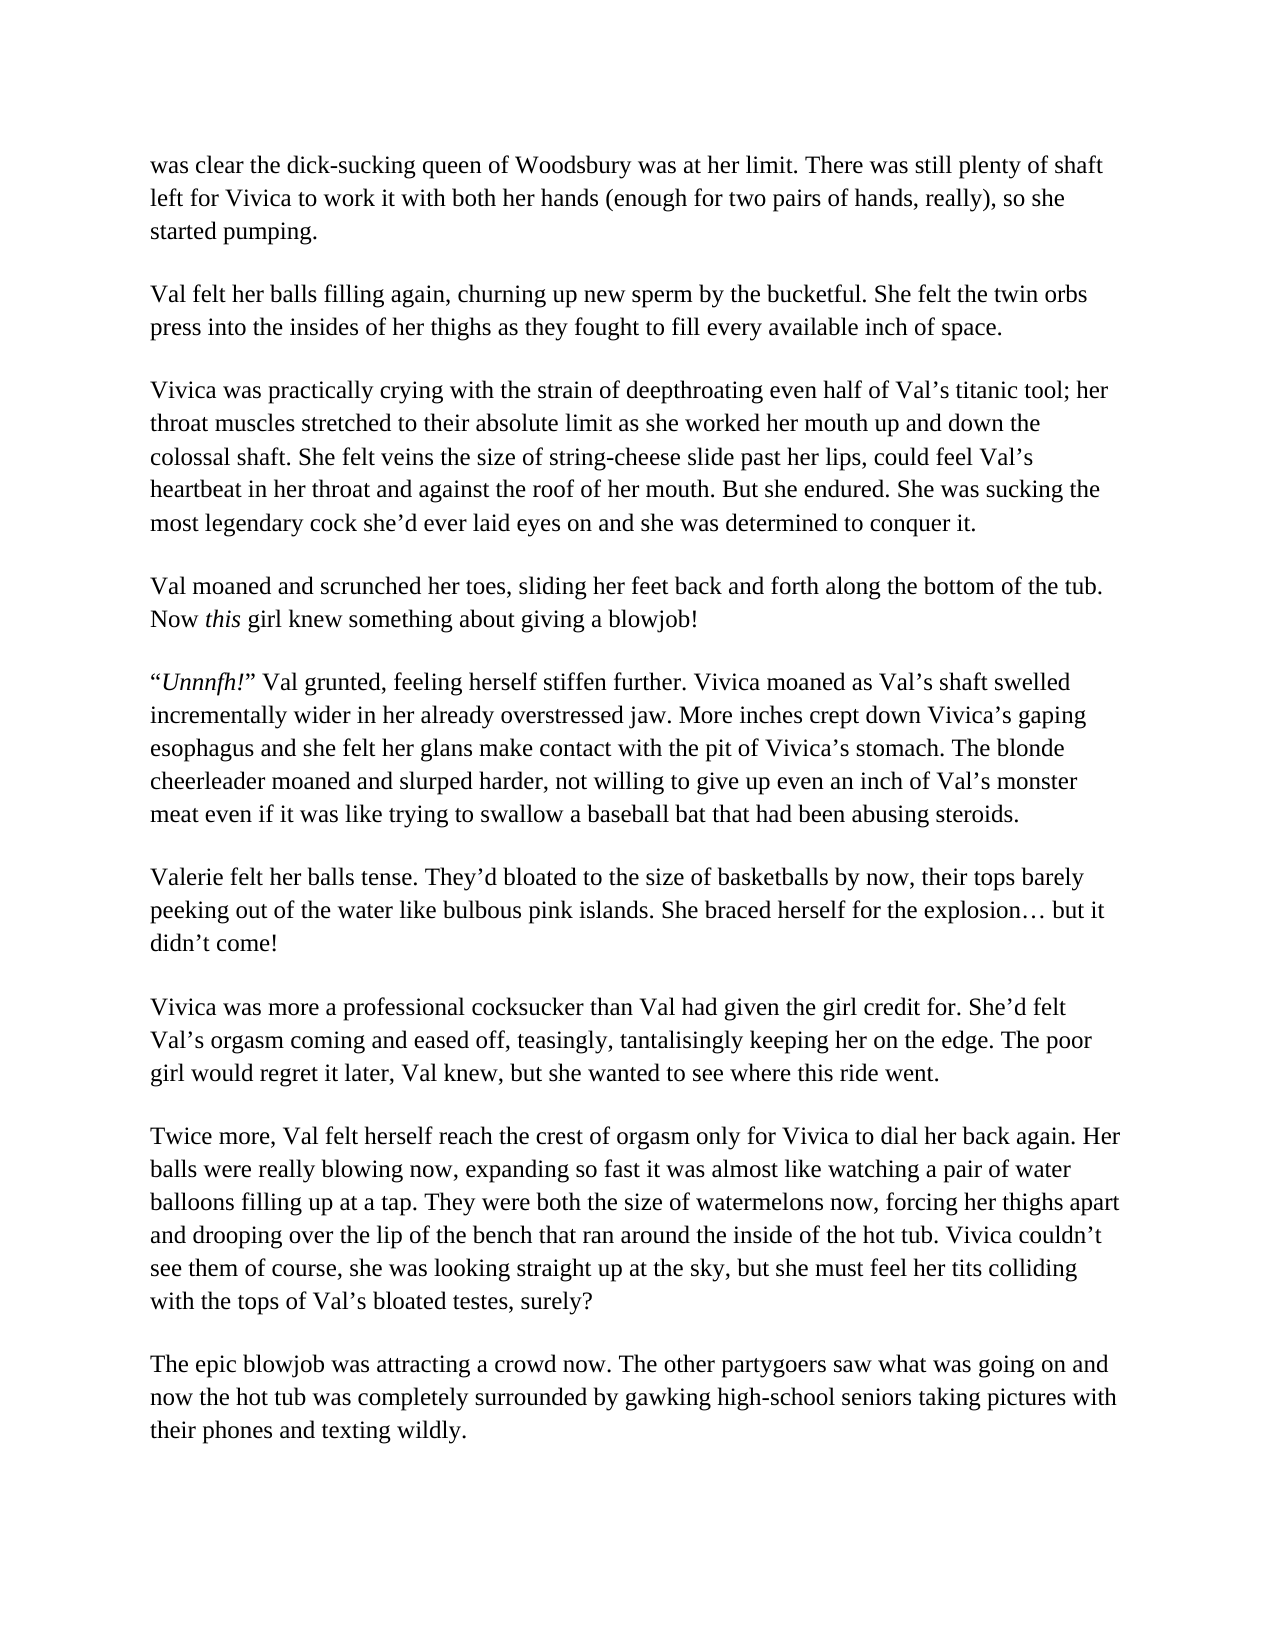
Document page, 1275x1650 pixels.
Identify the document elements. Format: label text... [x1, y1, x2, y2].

text Valerie felt her balls tense. They’d bloated to the size of basketballs by now, their tops barely peeking out of the water like bulbous pink islands. She braced herself for the explosion… but it didn’t come! [150, 862, 1125, 957]
text The epic blowjob was attracting a crowd now. The other partygoers saw what was going on and now the hot tub was completely surrounded by gawking high-school seniors taking pictures with their phones and texting wildly. [150, 1349, 1125, 1444]
text Val felt her balls filling again, churning up new sperm by the bucketful. She felt the twin orbs press into the insides of her thighs as they fought to fill every available inch of space. [150, 279, 1125, 341]
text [150, 150, 1125, 245]
text Val moaned and scrunched her toes, sliding her feet back and forth along the bottom of the tub. Now this girl knew something about giving a blowjob! [150, 571, 1125, 633]
text Twice more, Val felt herself reach the crest of orgasm only for Vivica to dial her back again. Her balls were really blowing now, expanding so fast it was almost like watching a pair of water balloons filling up at a tap. They were both the size of watermelons now, forcing her thighs apart and drooping over the lip of the bench that ran around the inside of the hot tub. Vivica couldn’t see them of course, she was looking straight up at the sky, but she must feel her tits colliding with the tops of Val’s bloated testes, surely? [150, 1121, 1125, 1315]
text Vivica was practically crying with the strain of deepthroating even half of Val’s titanic tool; her throat muscles stretched to their absolute limit as she worked her mouth up and down the colossal shaft. She felt veins the size of string-cheese slide past her lips, could feel Val’s heartbeat in her throat and against the roof of her mouth. But she endured. She was sucking the most legendary cock she’d ever laid eyes on and she was determined to conquer it. [150, 376, 1125, 536]
text Vivica was more a professional cocksucker than Val had given the girl credit for. She’d felt Val’s orgasm coming and eased off, teasingly, tantalisingly keeping her on the edge. The poor girl would regret it later, Val knew, but she wanted to see where this ride went. [150, 992, 1125, 1086]
text “Unnnfh!” Val grunted, feeling herself stiffen further. Vivica moaned as Val’s shaft swelled incrementally wider in her already overstressed jaw. More inches crept down Vivica’s gaping esophagus and she felt her glans make contact with the pit of Vivica’s stomach. The blonde cheerleader moaned and slurped harder, not willing to give up even an inch of Val’s monster meat even if it was like trying to swallow a baseball bat that had been abusing steroids. [150, 667, 1125, 828]
